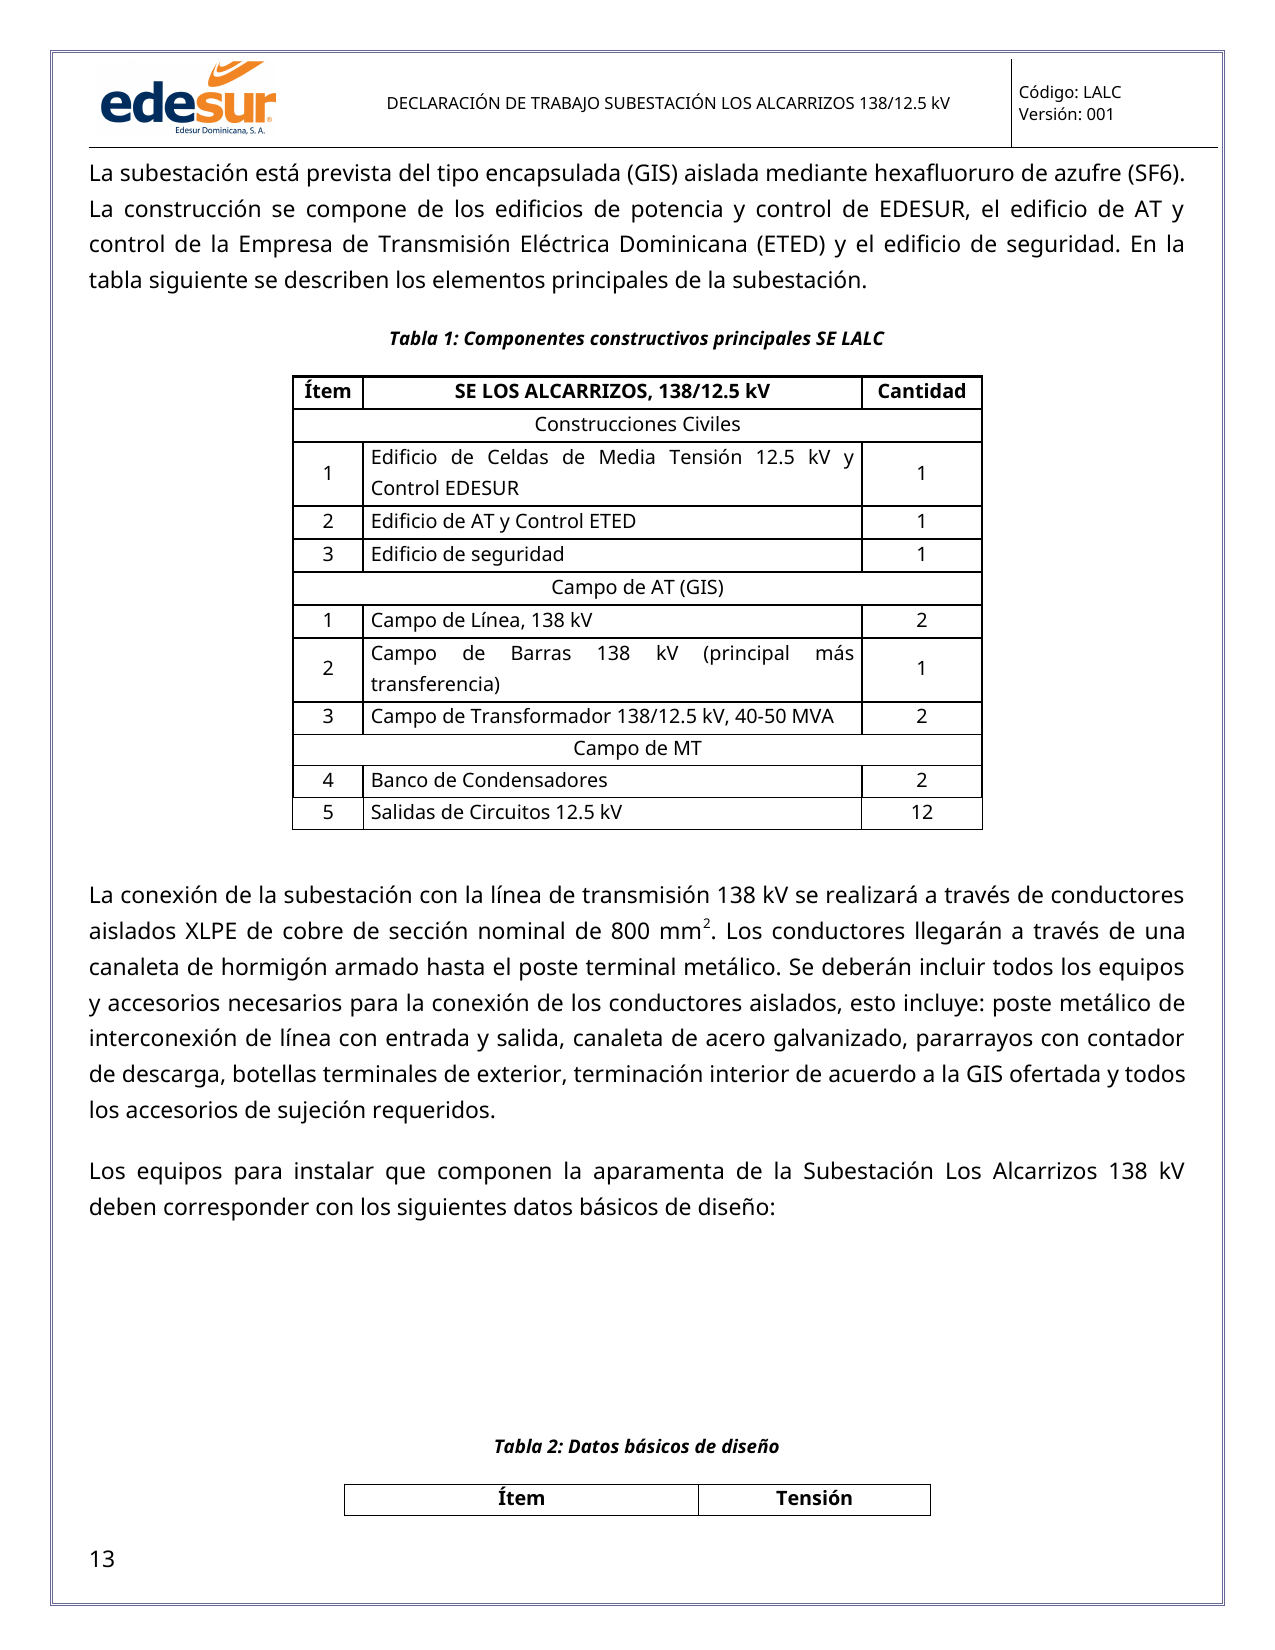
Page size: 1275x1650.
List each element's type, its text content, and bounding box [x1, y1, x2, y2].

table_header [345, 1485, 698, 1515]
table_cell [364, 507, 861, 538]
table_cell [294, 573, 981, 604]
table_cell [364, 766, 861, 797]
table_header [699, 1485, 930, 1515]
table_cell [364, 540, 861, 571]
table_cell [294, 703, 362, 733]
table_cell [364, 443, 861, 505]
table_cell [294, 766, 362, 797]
text La subestación está prevista del tipo encapsulada (GIS) aislada mediante hexafluoruro de azufre (SF6). La construcción se compone de los edificios de potencia y control de EDESUR, el edificio de AT y control de la Empresa de Transmisión Eléctrica Dominicana (ETED) y el edificio de seguridad. En la tabla siguiente se describen los elementos principales de la subestación. [89, 157, 1186, 296]
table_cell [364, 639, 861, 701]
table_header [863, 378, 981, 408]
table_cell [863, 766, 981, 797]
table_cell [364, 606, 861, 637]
picture [98, 59, 277, 138]
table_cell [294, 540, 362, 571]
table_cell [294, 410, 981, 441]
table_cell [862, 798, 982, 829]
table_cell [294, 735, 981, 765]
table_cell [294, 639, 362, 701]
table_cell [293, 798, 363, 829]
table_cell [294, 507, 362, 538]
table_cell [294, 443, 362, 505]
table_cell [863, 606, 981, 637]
text Tabla 1: Componentes constructivos principales SE LALC [89, 325, 1186, 351]
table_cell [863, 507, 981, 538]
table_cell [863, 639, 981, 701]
text Tabla 2: Datos básicos de diseño [89, 1433, 1186, 1459]
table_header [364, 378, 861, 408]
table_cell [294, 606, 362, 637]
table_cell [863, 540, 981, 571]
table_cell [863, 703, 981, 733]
text La conexión de la subestación con la línea de transmisión 138 kV se realizará a través de conductores aislados XLPE de cobre de sección nominal de 800 mm2. Los conductores llegarán a través de una canaleta de hormigón armado hasta el poste terminal metálico. Se deberán incluir todos los equipos y accesorios necesarios para la conexión de los conductores aislados, esto incluye: poste metálico de interconexión de línea con entrada y salida, canaleta de acero galvanizado, pararrayos con contador de descarga, botellas terminales de exterior, terminación interior de acuerdo a la GIS ofertada y todos los accesorios de sujeción requeridos. [89, 879, 1186, 1126]
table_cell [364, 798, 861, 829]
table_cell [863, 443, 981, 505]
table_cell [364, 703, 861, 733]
text Los equipos para instalar que componen la aparamenta de la Subestación Los Alcarrizos 138 kV deben corresponder con los siguientes datos básicos de diseño: [89, 1155, 1186, 1222]
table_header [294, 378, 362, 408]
